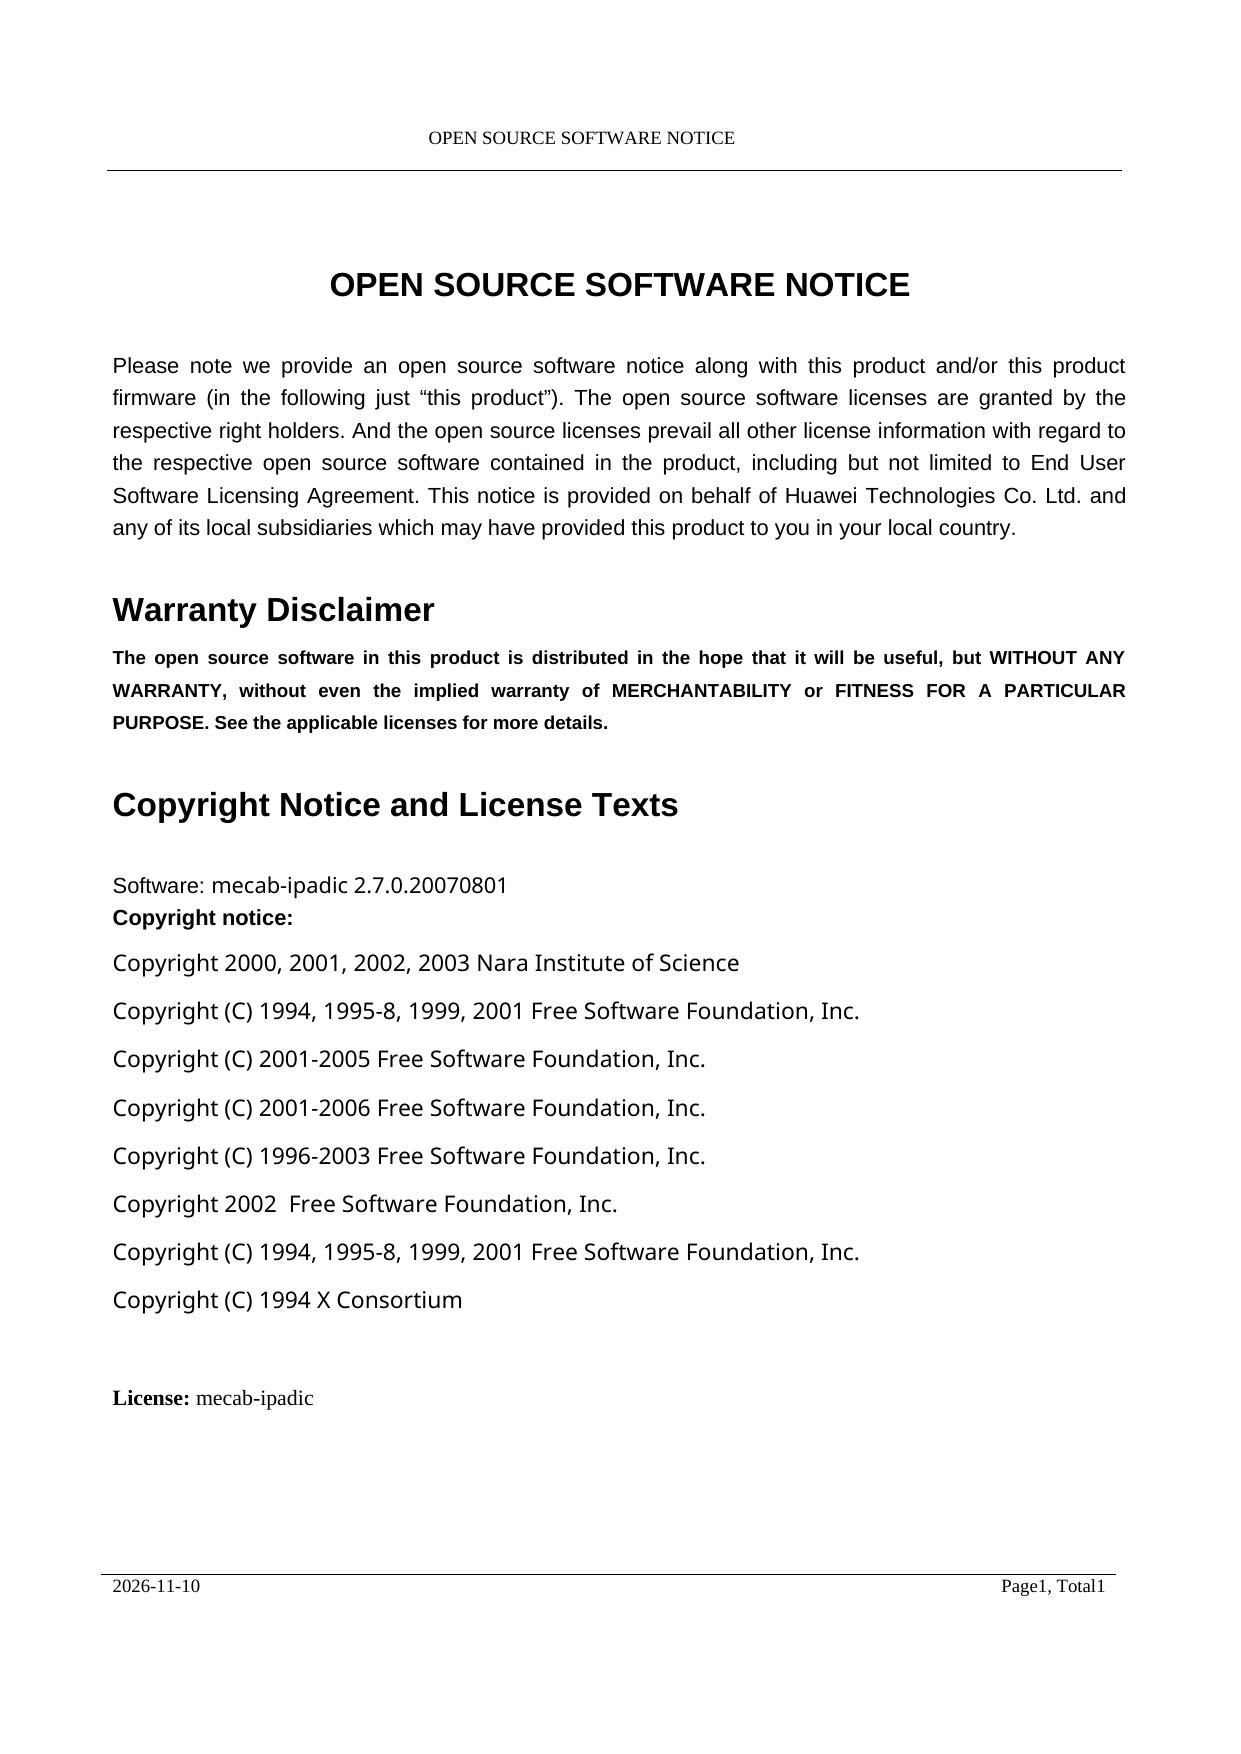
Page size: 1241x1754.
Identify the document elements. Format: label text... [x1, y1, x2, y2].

text Please note we provide an open source software notice along with this product and/or this product firmware (in the following just “this product”). The open source software licenses are granted by the respective right holders. And the open source licenses prevail all other license information with regard to the respective open source software contained in the product, including but not limited to End User Software Licensing Agreement. This notice is provided on behalf of Huawei Technologies Co. Ltd. and any of its local subsidiaries which may have provided this product to you in your local country. [112, 349, 1128, 544]
text Copyright notice: [112, 901, 1128, 934]
text License: mecab-ipadic [112, 1381, 1128, 1511]
text Copyright (C) 1994 X Consortium [112, 1283, 1128, 1365]
text Software: mecab-ipadic 2.7.0.20070801 [112, 869, 1128, 901]
text Copyright 2002 Free Software Foundation, Inc. [112, 1187, 1128, 1220]
text Copyright (C) 1996-2003 Free Software Foundation, Inc. [112, 1139, 1128, 1172]
text Copyright (C) 2001-2005 Free Software Foundation, Inc. [112, 1043, 1128, 1075]
text Copyright Notice and License Texts [112, 771, 1128, 836]
text Copyright (C) 1994, 1995-8, 1999, 2001 Free Software Foundation, Inc. [112, 995, 1128, 1027]
text Copyright 2000, 2001, 2002, 2003 Nara Institute of Science [112, 947, 1128, 979]
text Warranty Disclaimer [112, 576, 1128, 641]
text OPEN SOURCE SOFTWARE NOTICE [112, 251, 1128, 316]
text The open source software in this product is distributed in the hope that it will be useful, but WITHOUT ANY WARRANTY, without even the implied warranty of MERCHANTABILITY or FITNESS FOR A PARTICULAR PURPOSE. See the applicable licenses for more details. [112, 641, 1128, 739]
text Copyright (C) 1994, 1995-8, 1999, 2001 Free Software Foundation, Inc. [112, 1235, 1128, 1268]
text Copyright (C) 2001-2006 Free Software Foundation, Inc. [112, 1091, 1128, 1123]
